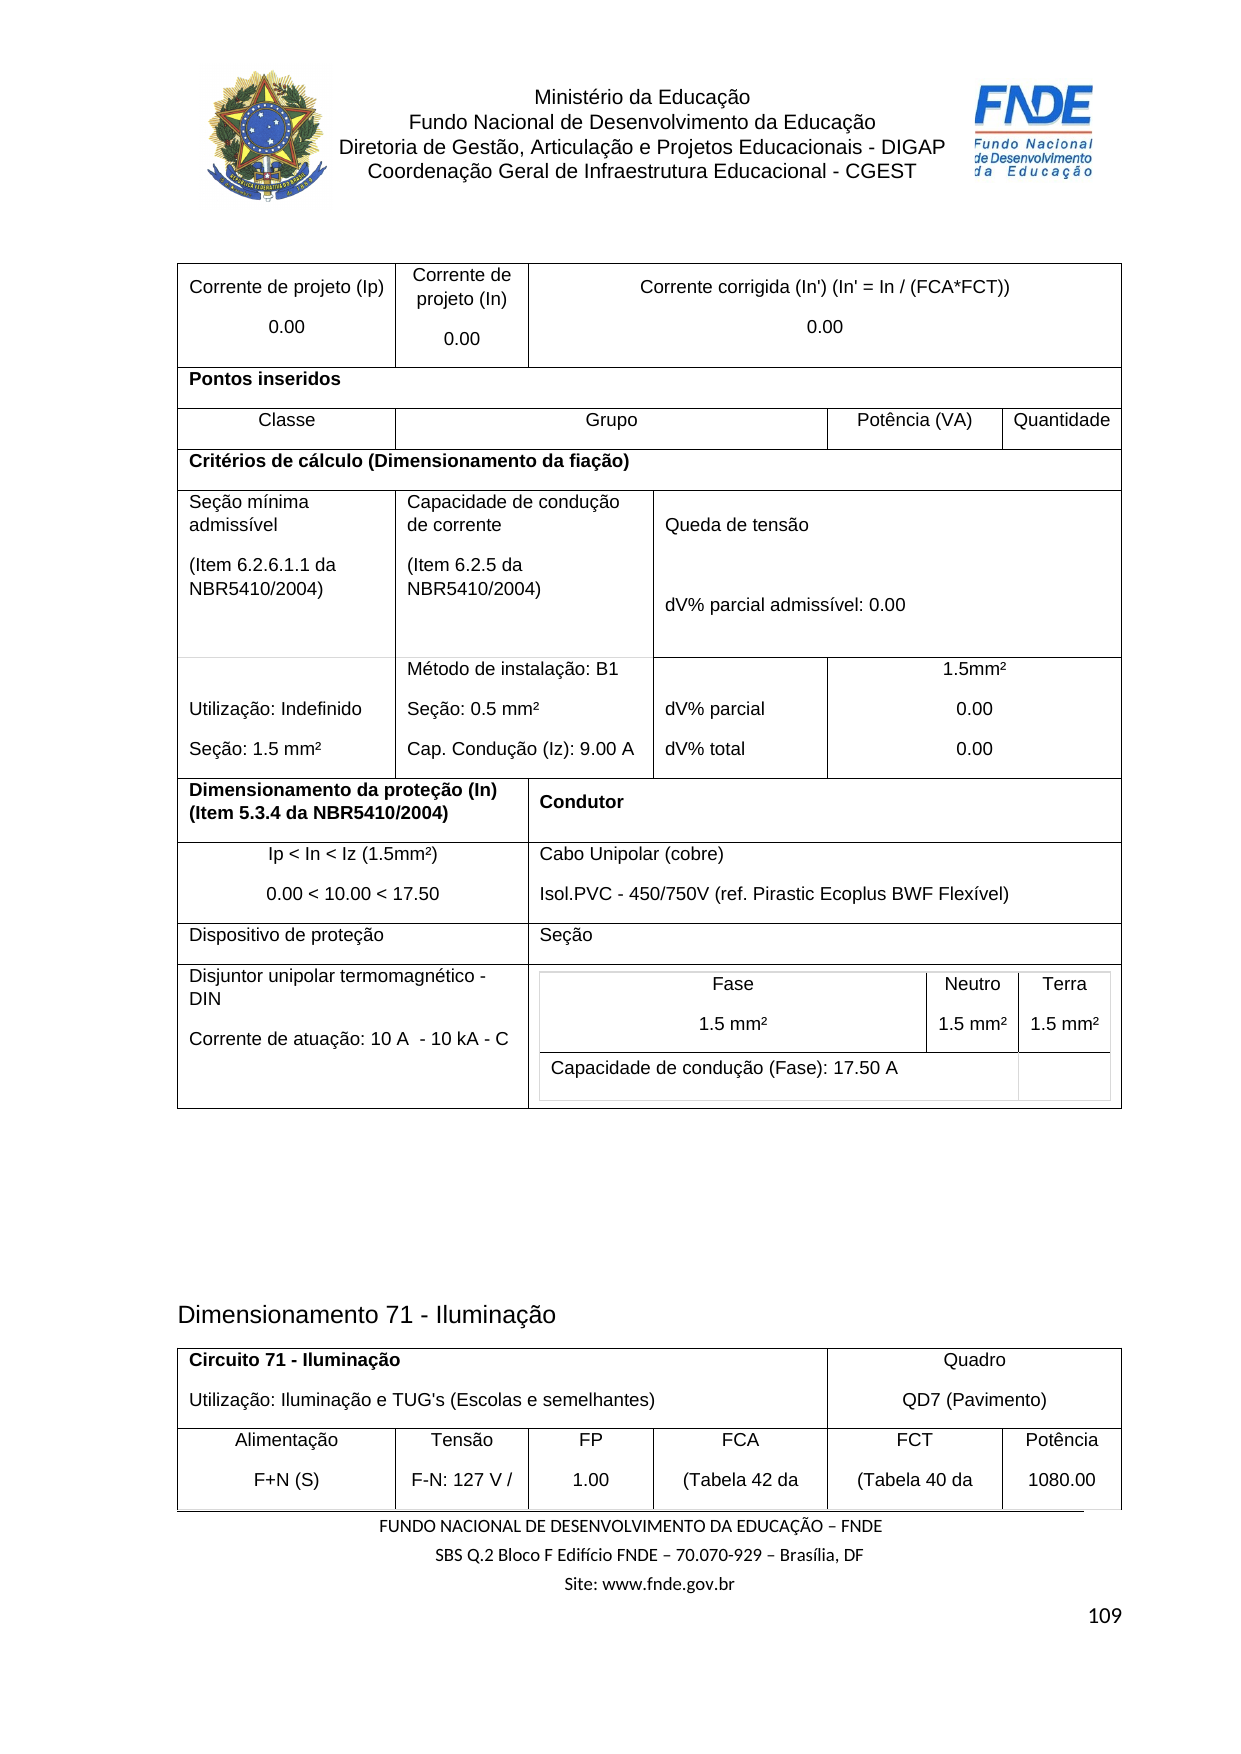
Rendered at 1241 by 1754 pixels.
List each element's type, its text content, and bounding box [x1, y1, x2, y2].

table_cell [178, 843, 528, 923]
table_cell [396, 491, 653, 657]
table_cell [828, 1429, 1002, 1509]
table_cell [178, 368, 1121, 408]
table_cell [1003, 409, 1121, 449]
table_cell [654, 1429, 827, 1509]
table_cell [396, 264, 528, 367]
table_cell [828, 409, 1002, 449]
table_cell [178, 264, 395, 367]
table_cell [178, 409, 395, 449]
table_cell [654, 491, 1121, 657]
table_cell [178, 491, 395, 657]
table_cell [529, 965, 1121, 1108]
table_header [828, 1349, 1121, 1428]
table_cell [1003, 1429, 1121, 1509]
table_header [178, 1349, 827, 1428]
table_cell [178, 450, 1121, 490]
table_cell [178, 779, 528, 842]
text Dimensionamento 71 - Iluminação [177, 1300, 1122, 1328]
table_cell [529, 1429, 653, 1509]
picture [198, 63, 333, 210]
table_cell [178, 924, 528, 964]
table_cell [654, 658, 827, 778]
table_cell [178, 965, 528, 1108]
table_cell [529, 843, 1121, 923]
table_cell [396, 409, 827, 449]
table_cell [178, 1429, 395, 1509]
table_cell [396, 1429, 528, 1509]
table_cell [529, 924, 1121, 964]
picture [974, 78, 1093, 183]
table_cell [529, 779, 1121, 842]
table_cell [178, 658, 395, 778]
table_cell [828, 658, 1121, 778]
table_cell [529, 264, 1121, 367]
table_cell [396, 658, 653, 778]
